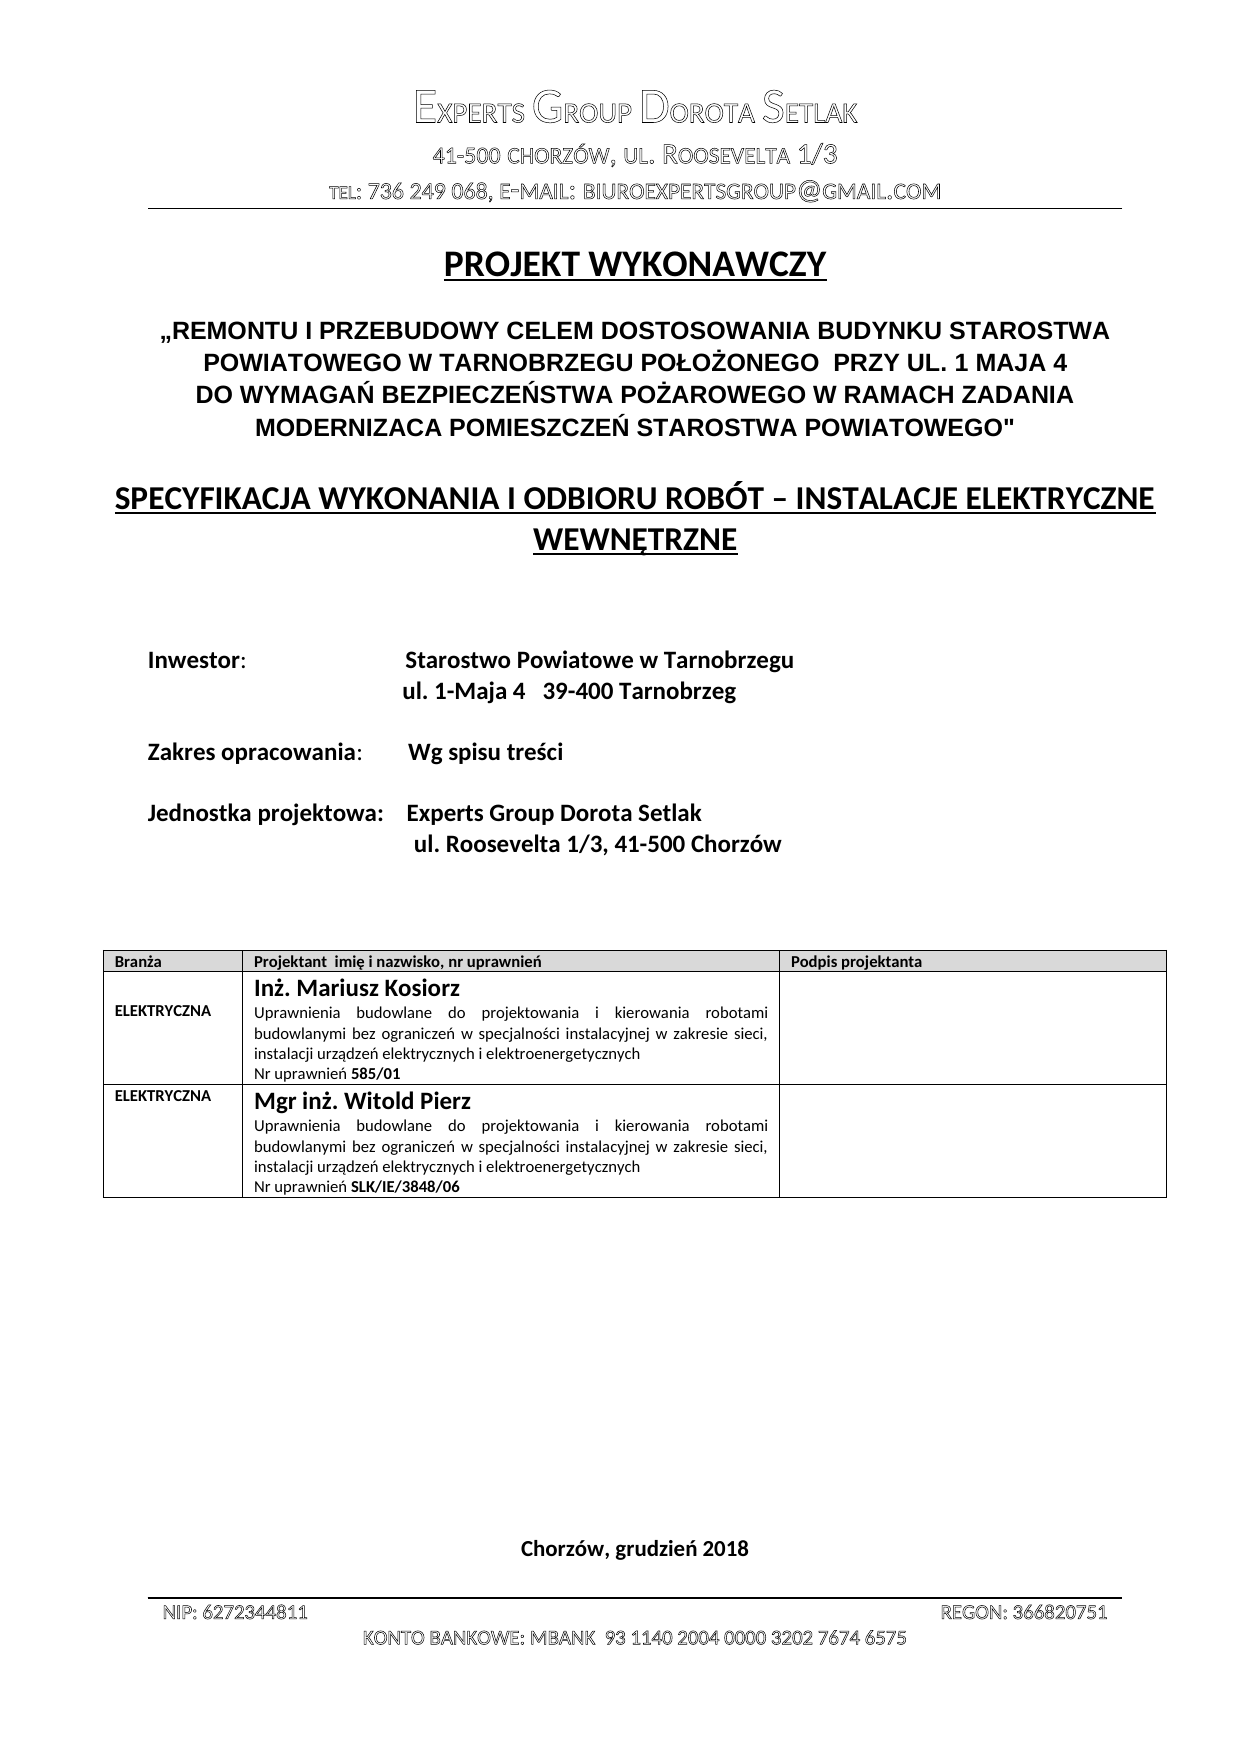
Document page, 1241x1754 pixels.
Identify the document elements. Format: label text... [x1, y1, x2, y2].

table_header Podpis projektanta [780, 951, 1166, 971]
table_cell ELEKTRYCZNA [104, 1085, 242, 1197]
table_cell [780, 1085, 1166, 1197]
text Zakres opracowania: Wg spisu treści [148, 736, 1122, 767]
table_cell Inż. Mariusz Kosiorz Uprawnienia budowlane do projektowania i kierowania robotami budowlanymi bez ograniczeń w specjalności instalacyjnej w zakresie sieci, instalacji urządzeń elektrycznych i elektroenergetycznych Nr uprawnień 585/01 [243, 972, 779, 1084]
table_cell Mgr inż. Witold Pierz Uprawnienia budowlane do projektowania i kierowania robotami budowlanymi bez ograniczeń w specjalności instalacyjnej w zakresie sieci, instalacji urządzeń elektrycznych i elektroenergetycznych Nr uprawnień SLK/IE/3848/06 [243, 1085, 779, 1197]
text Inwestor: Starostwo Powiatowe w Tarnobrzegu [148, 644, 1122, 675]
table_header Projektant imię i nazwisko, nr uprawnień [243, 951, 779, 971]
text ul. 1-Maja 4 39-400 Tarnobrzeg [148, 675, 1122, 706]
text PROJEKT WYKONAWCZY [103, 240, 1166, 286]
text Jednostka projektowa: Experts Group Dorota Setlak [148, 797, 1122, 828]
text Chorzów, grudzień 2018 [148, 1534, 1122, 1562]
table_cell ELEKTRYCZNA [104, 972, 242, 1084]
text SPECYFIKACJA WYKONANIA I ODBIORU ROBÓT – INSTALACJE ELEKTRYCZNE WEWNĘTRZNE [103, 477, 1166, 558]
table_cell [780, 972, 1166, 1084]
table_header Branża [104, 951, 242, 971]
text ul. Roosevelta 1/3, 41-500 Chorzów [148, 828, 1122, 858]
text DO WYMAGAŃ BEZPIECZEŃSTWA POŻAROWEGO W RAMACH ZADANIA MODERNIZACA POMIESZCZEŃ STAROSTWA POWIATOWEGO" [148, 381, 1122, 441]
text „REMONTU I PRZEBUDOWY CELEM DOSTOSOWANIA BUDYNKU STAROSTWA POWIATOWEGO W TARNOBRZEGU POŁOŻONEGO PRZY UL. 1 MAJA 4 [148, 316, 1122, 377]
